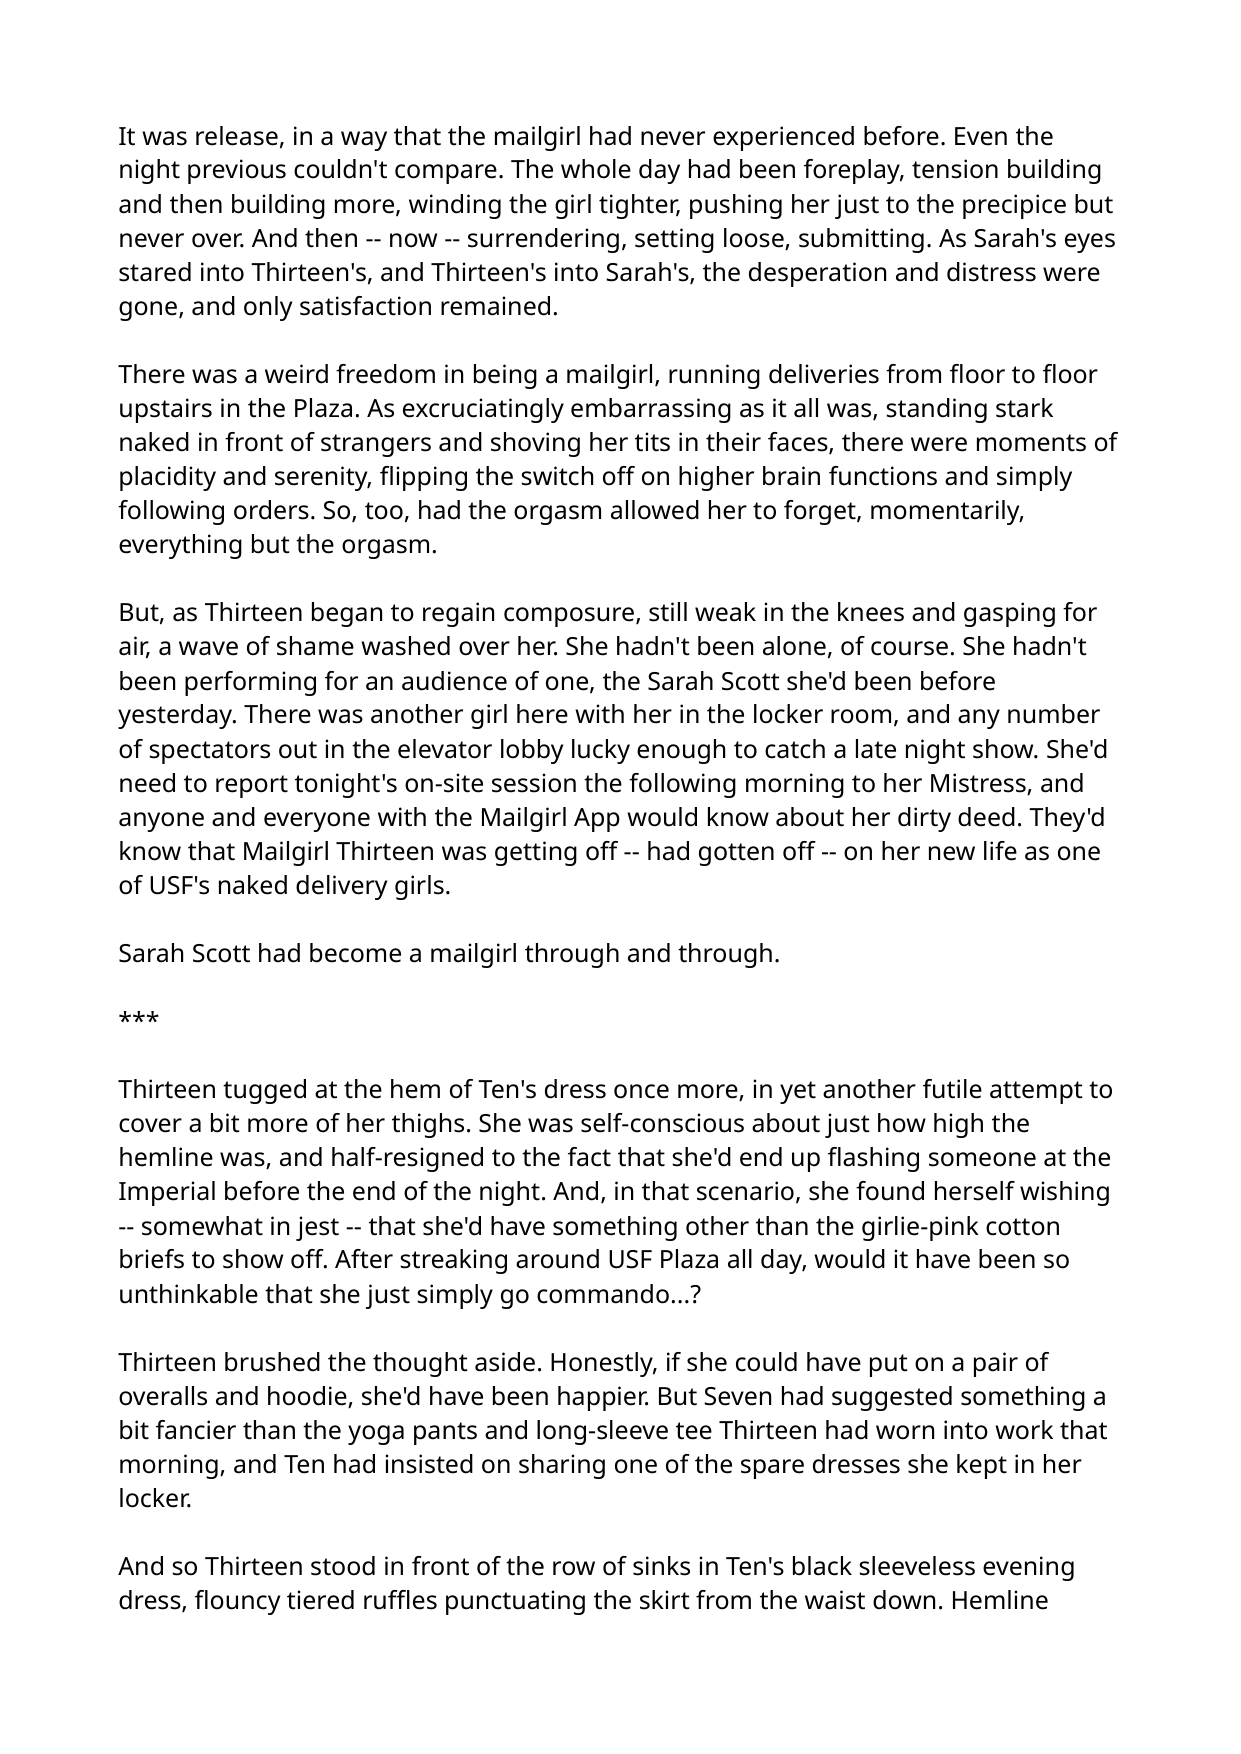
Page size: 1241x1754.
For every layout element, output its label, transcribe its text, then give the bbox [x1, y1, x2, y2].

text Thirteen tugged at the hem of Ten's dress once more, in yet another futile attempt to cover a bit more of her thighs. She was self-conscious about just how high the hemline was, and half-resigned to the fact that she'd end up flashing someone at the Imperial before the end of the night. And, in that scenario, she found herself wishing -- somewhat in jest -- that she'd have something other than the girlie-pink cotton briefs to show off. After streaking around USF Plaza all day, would it have been so unthinkable that she just simply go commando...? [118, 1072, 1122, 1310]
text Sarah Scott had become a mailgirl through and through. [118, 936, 1122, 970]
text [118, 1549, 1122, 1617]
text *** [118, 1004, 1122, 1038]
text Thirteen brushed the thought aside. Honestly, if she could have put on a pair of overalls and hoodie, she'd have been happier. But Seven had suggested something a bit fancier than the yoga pants and long-sleeve tee Thirteen had worn into work that morning, and Ten had insisted on sharing one of the spare dresses she kept in her locker. [118, 1344, 1122, 1515]
text There was a weird freedom in being a mailgirl, running deliveries from floor to floor upstairs in the Plaza. As excruciatingly embarrassing as it all was, standing stark naked in front of strangers and shoving her tits in their faces, there were moments of placidity and serenity, flipping the switch off on higher brain functions and simply following orders. So, too, had the orgasm allowed her to forget, momentarily, everything but the orgasm. [118, 357, 1122, 561]
text But, as Thirteen began to regain composure, still weak in the knees and gasping for air, a wave of shame washed over her. She hadn't been alone, of course. She hadn't been performing for an audience of one, the Sarah Scott she'd been before yesterday. There was another girl here with her in the locker room, and any number of spectators out in the elevator lobby lucky enough to catch a late night show. She'd need to report tonight's on-site session the following morning to her Mistress, and anyone and everyone with the Mailgirl App would know about her dirty deed. They'd know that Mailgirl Thirteen was getting off -- had gotten off -- on her new life as one of USF's naked delivery girls. [118, 595, 1122, 902]
text It was release, in a way that the mailgirl had never experienced before. Even the night previous couldn't compare. The whole day had been foreplay, tension building and then building more, winding the girl tighter, pushing her just to the precipice but never over. And then -- now -- surrendering, setting loose, submitting. As Sarah's eyes stared into Thirteen's, and Thirteen's into Sarah's, the desperation and distress were gone, and only satisfaction remained. [118, 118, 1122, 322]
